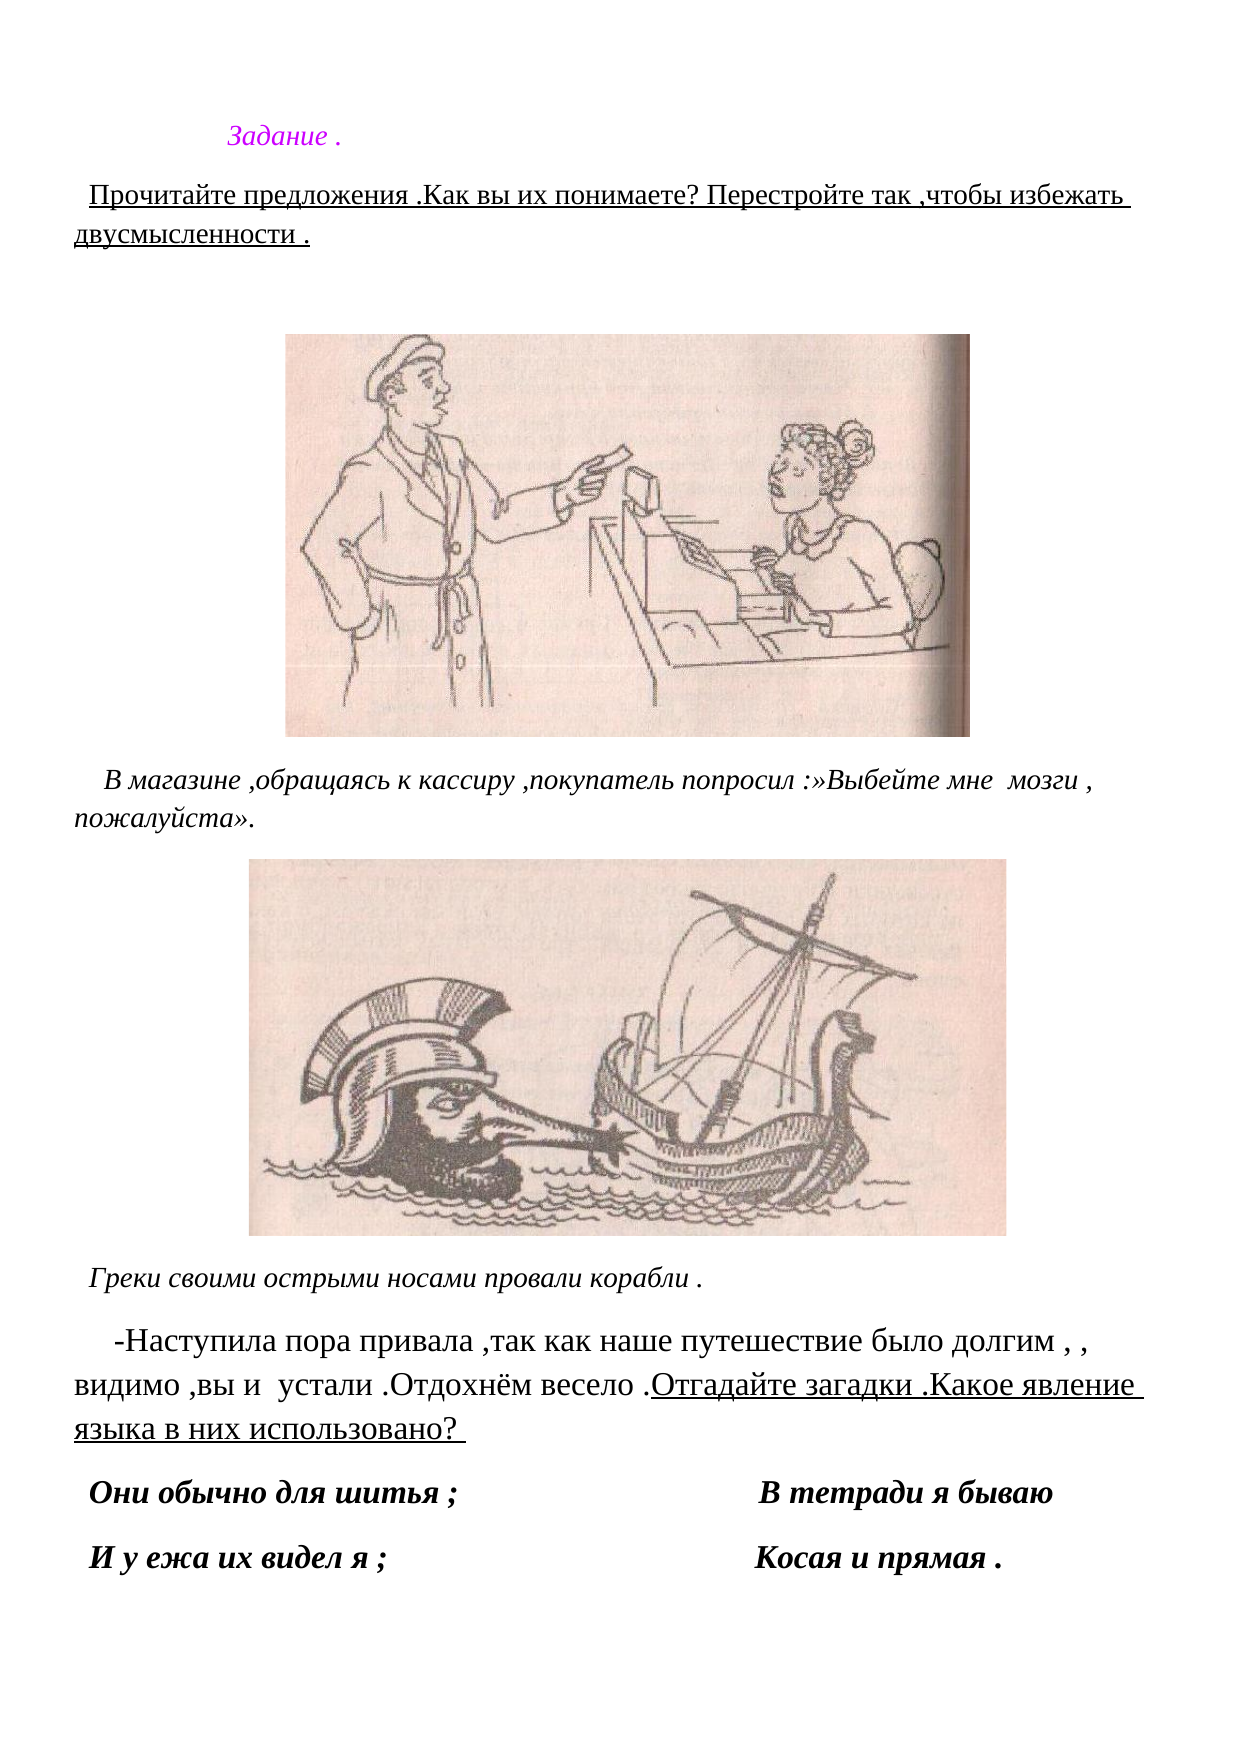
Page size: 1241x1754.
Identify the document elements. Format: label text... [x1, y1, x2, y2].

picture [248, 859, 1007, 1236]
text Они обычно для шитья ; В тетради я бываю [74, 1473, 1167, 1511]
text Греки своими острыми носами провали корабли . [74, 1260, 1167, 1294]
text Задание . [74, 118, 1167, 152]
text Прочитайте предложения .Как вы их понимаете? Перестройте так ,чтобы избежать двусмысленности . [74, 177, 1167, 249]
text И у ежа их видел я ; Косая и прямая . [74, 1538, 1167, 1576]
text -Наступила пора привала ,так как наше путешествие было долгим , , видимо ,вы и устали .Отдохнём весело .Отгадайте загадки .Какое явление языка в них использовано? [74, 1320, 1167, 1446]
text В магазине ,обращаясь к кассиру ,покупатель попросил :»Выбейте мне мозги , пожалуйста». [74, 762, 1167, 834]
picture [285, 334, 970, 737]
